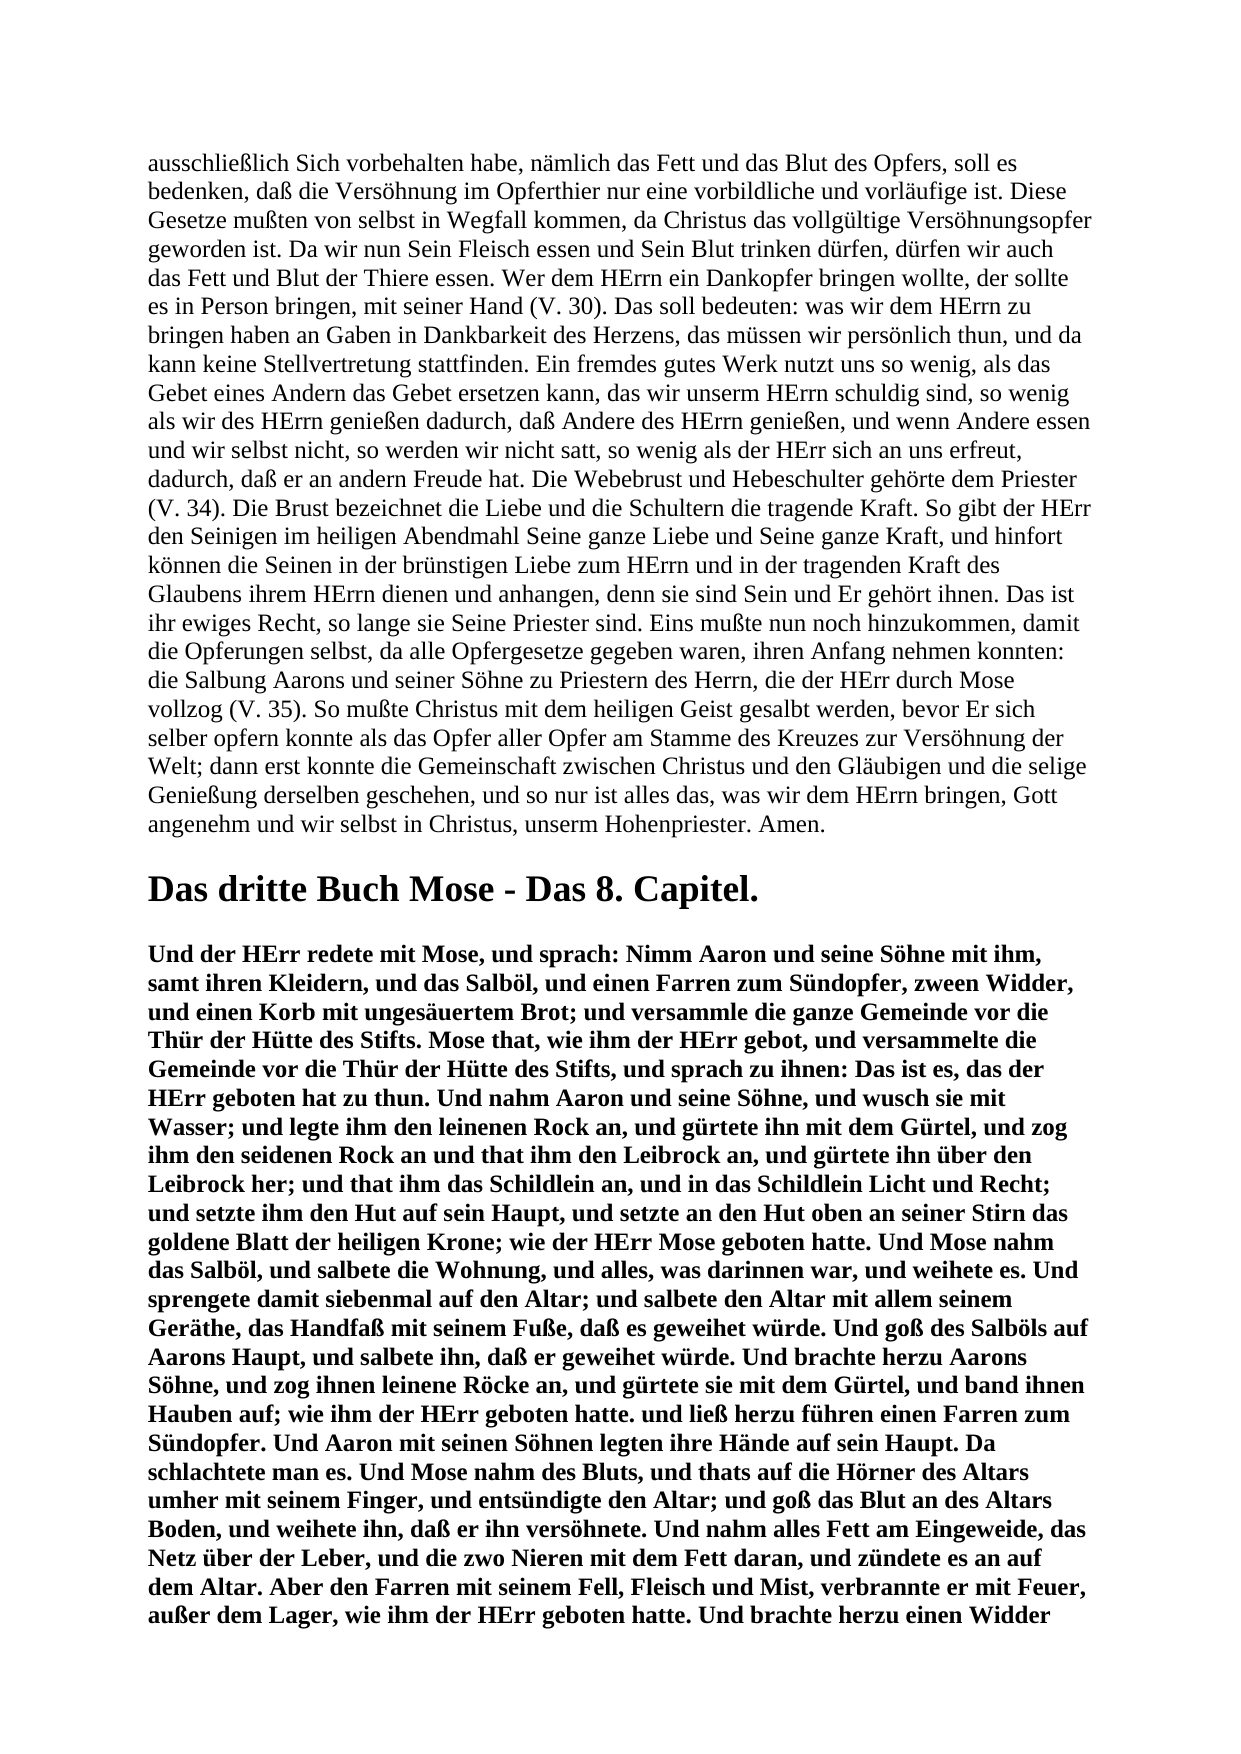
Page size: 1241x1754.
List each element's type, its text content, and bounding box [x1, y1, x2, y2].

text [148, 939, 1093, 1629]
subtitle Das dritte Buch Mose - Das 8. Capitel. [148, 867, 1093, 910]
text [148, 148, 1093, 838]
